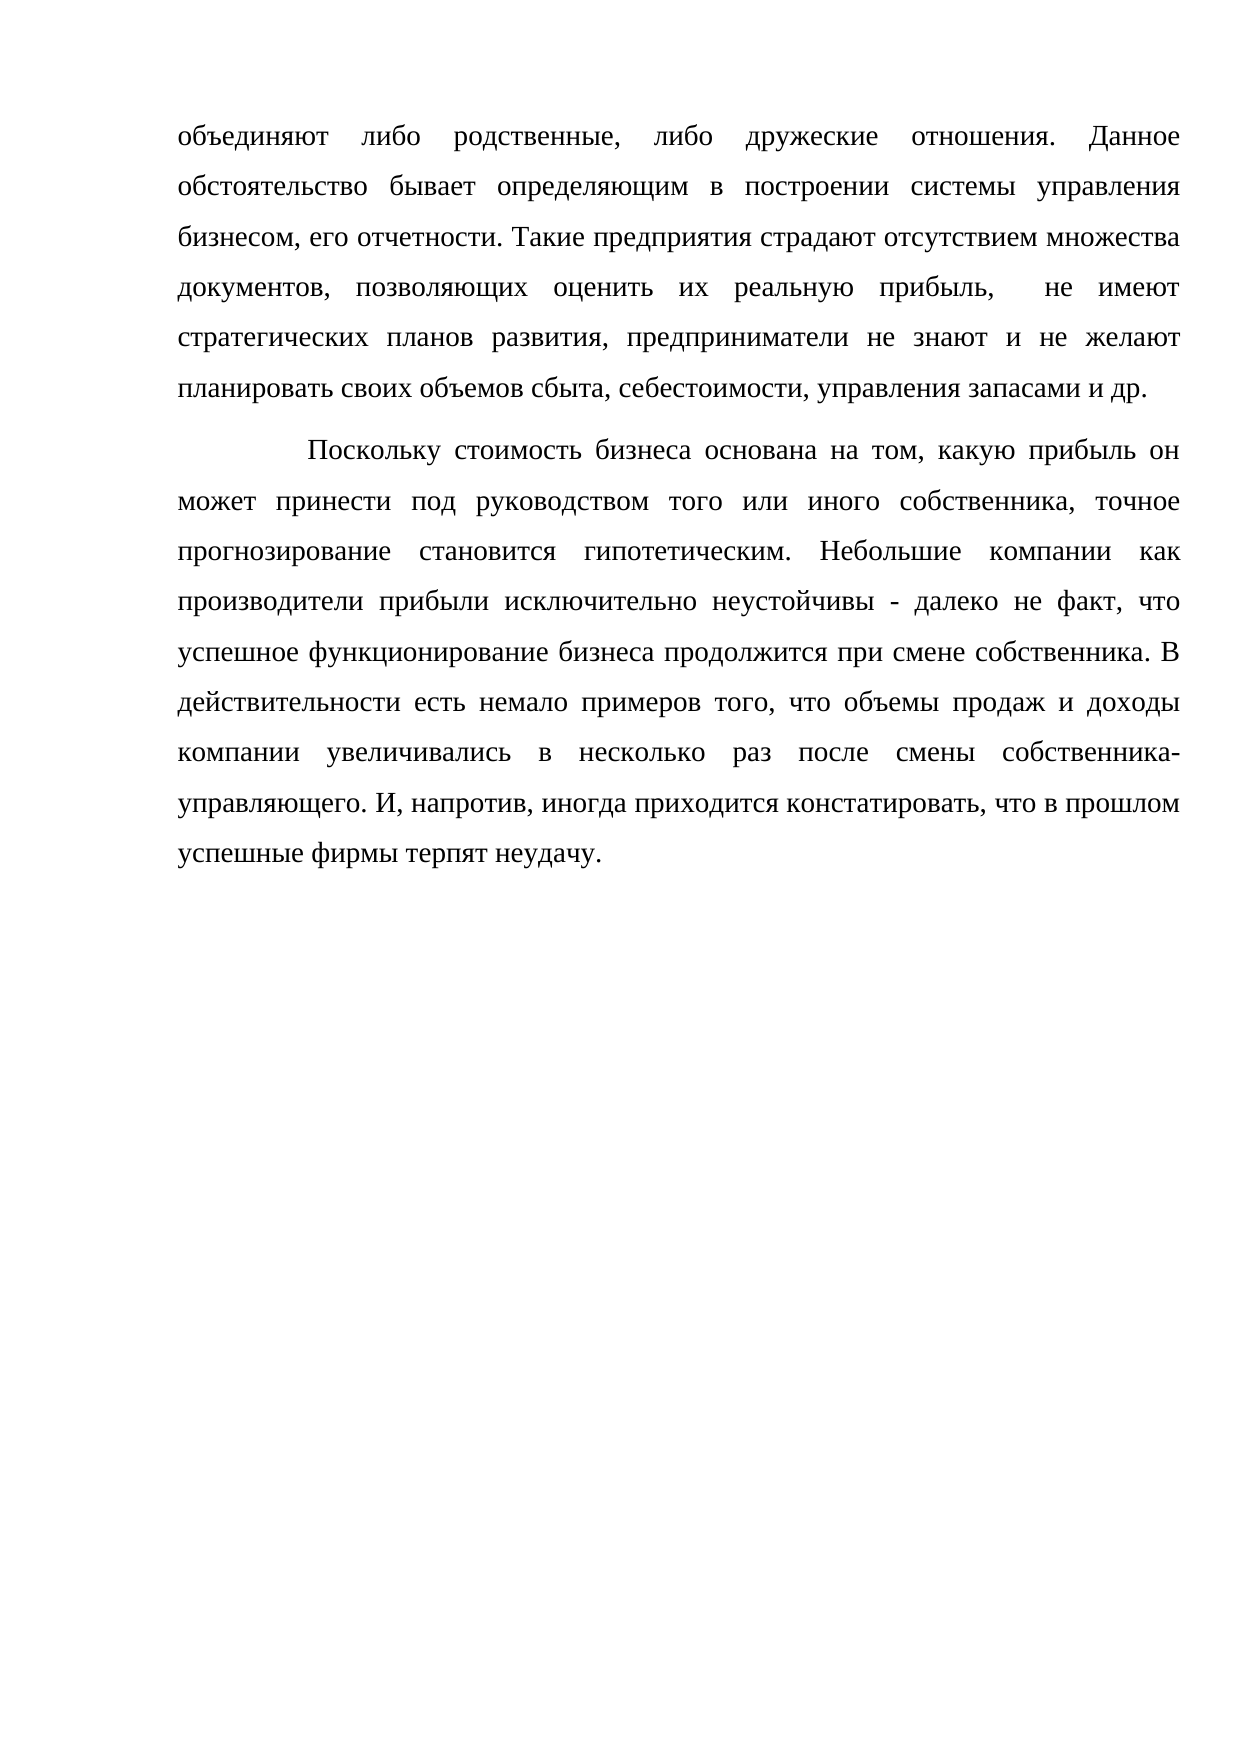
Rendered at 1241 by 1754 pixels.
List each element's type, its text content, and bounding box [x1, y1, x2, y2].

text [177, 118, 1181, 403]
text Поскольку стоимость бизнеса основана на том, какую прибыль он может принести под руководством того или иного собственника, точное прогнозирование становится гипотетическим. Небольшие компании как производители прибыли исключительно неустойчивы - далеко не факт, что успешное функционирование бизнеса продолжится при смене собственника. В действительности есть немало примеров того, что объемы продаж и доходы компании увеличивались в несколько раз после смены собственника-управляющего. И, напротив, иногда приходится констатировать, что в прошлом успешные фирмы терпят неудачу. [177, 432, 1181, 868]
